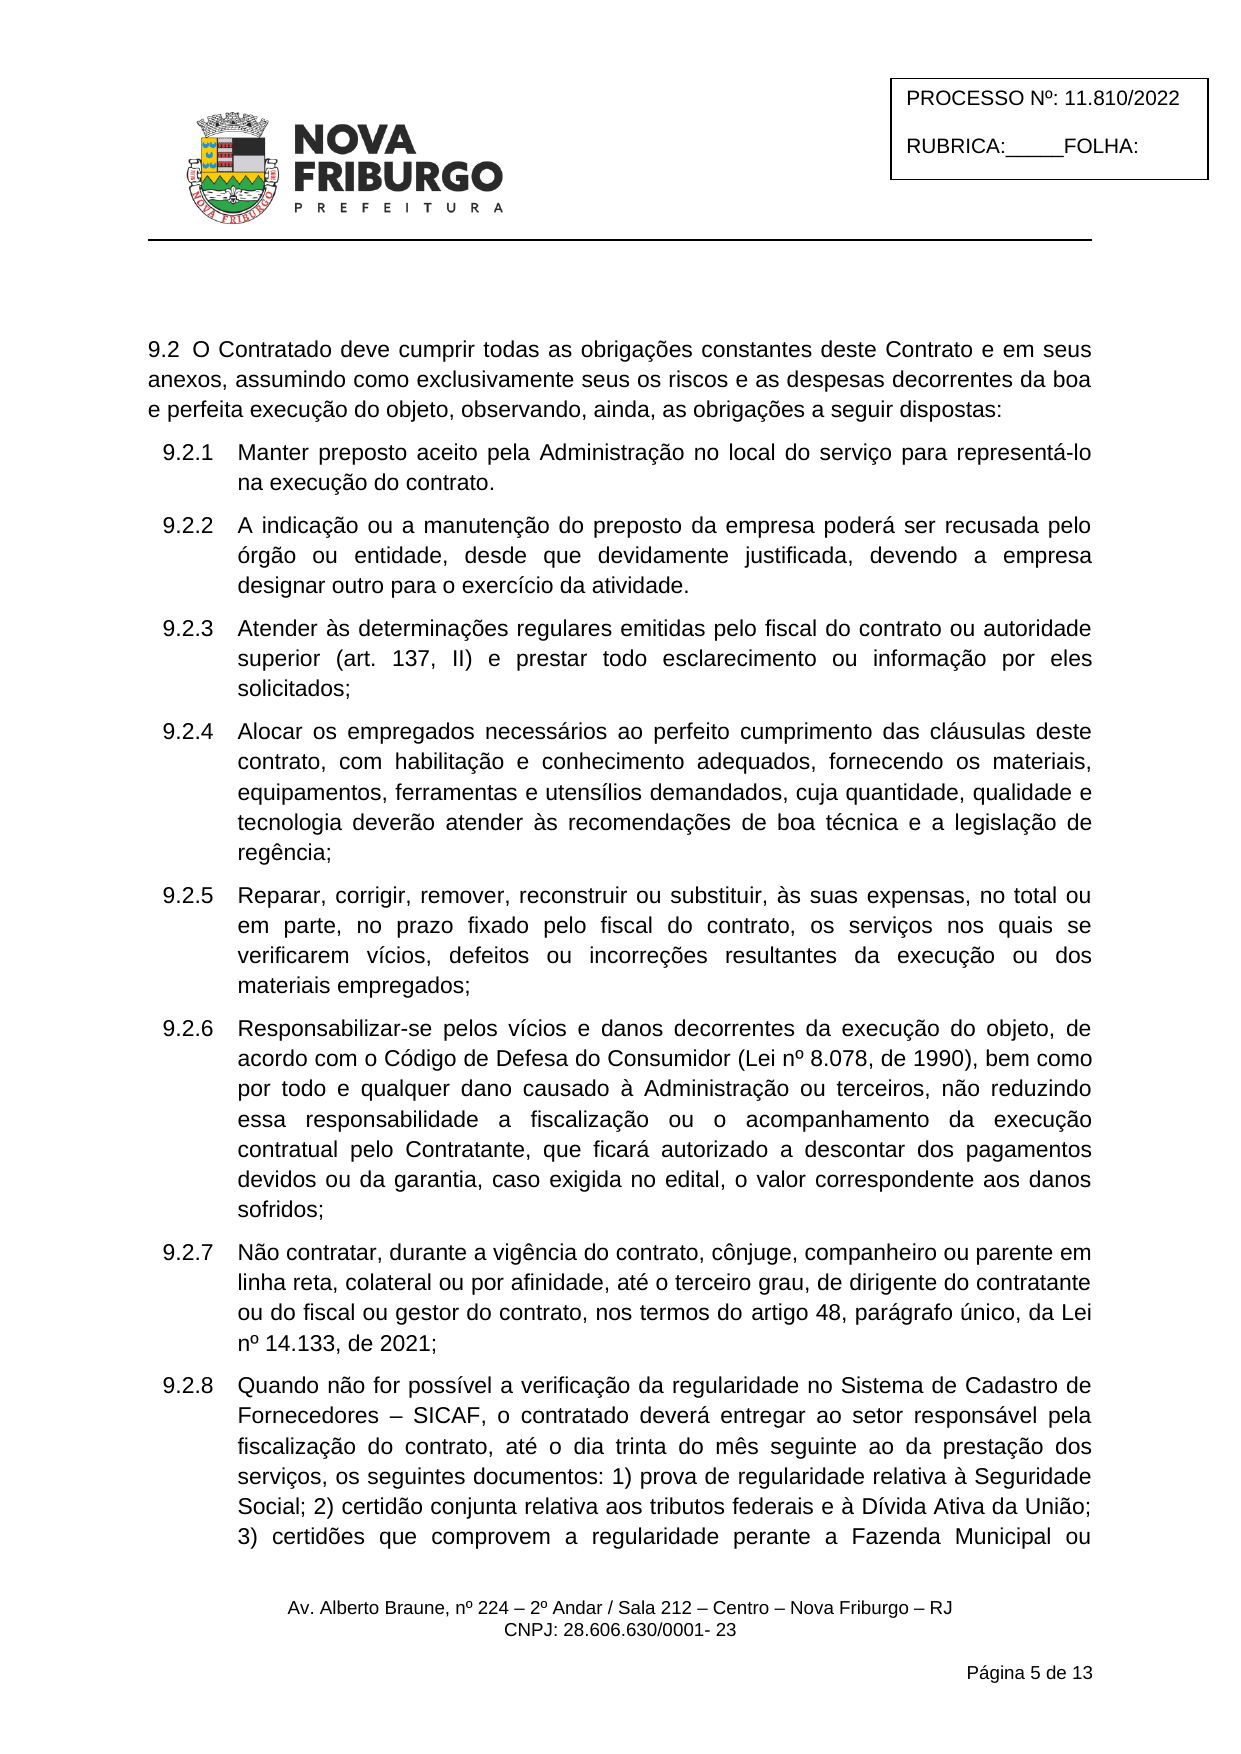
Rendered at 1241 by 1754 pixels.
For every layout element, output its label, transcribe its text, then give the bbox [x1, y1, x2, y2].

list Atender às determinações regulares emitidas pelo fiscal do contrato ou autoridade superior (art. 137, II) e prestar todo esclarecimento ou informação por eles solicitados; [162, 615, 1092, 702]
list Não contratar, durante a vigência do contrato, cônjuge, companheiro ou parente em linha reta, colateral ou por afinidade, até o terceiro grau, de dirigente do contratante ou do fiscal ou gestor do contrato, nos termos do artigo 48, parágrafo único, da Lei nº 14.133, de 2021; [162, 1239, 1092, 1356]
list Alocar os empregados necessários ao perfeito cumprimento das cláusulas deste contrato, com habilitação e conhecimento adequados, fornecendo os materiais, equipamentos, ferramentas e utensílios demandados, cuja quantidade, qualidade e tecnologia deverão atender às recomendações de boa técnica e a legislação de regência; [162, 718, 1092, 865]
list Manter preposto aceito pela Administração no local do serviço para representá-lo na execução do contrato. [162, 439, 1092, 495]
list O Contratado deve cumprir todas as obrigações constantes deste Contrato e em seus anexos, assumindo como exclusivamente seus os riscos e as despesas decorrentes da boa e perfeita execução do objeto, observando, ainda, as obrigações a seguir dispostas: [148, 336, 1092, 422]
list A indicação ou a manutenção do preposto da empresa poderá ser recusada pelo órgão ou entidade, desde que devidamente justificada, devendo a empresa designar outro para o exercício da atividade. [162, 512, 1092, 598]
picture [147, 100, 542, 238]
list Responsabilizar-se pelos vícios e danos decorrentes da execução do objeto, de acordo com o Código de Defesa do Consumidor (Lei nº 8.078, de 1990), bem como por todo e qualquer dano causado à Administração ou terceiros, não reduzindo essa responsabilidade a fiscalização ou o acompanhamento da execução contratual pelo Contratante, que ficará autorizado a descontar dos pagamentos devidos ou da garantia, caso exigida no edital, o valor correspondente aos danos sofridos; [162, 1015, 1092, 1222]
list Reparar, corrigir, remover, reconstruir ou substituir, às suas expensas, no total ou em parte, no prazo fixado pelo fiscal do contrato, os serviços nos quais se verificarem vícios, defeitos ou incorreções resultantes da execução ou dos materiais empregados; [162, 882, 1092, 998]
